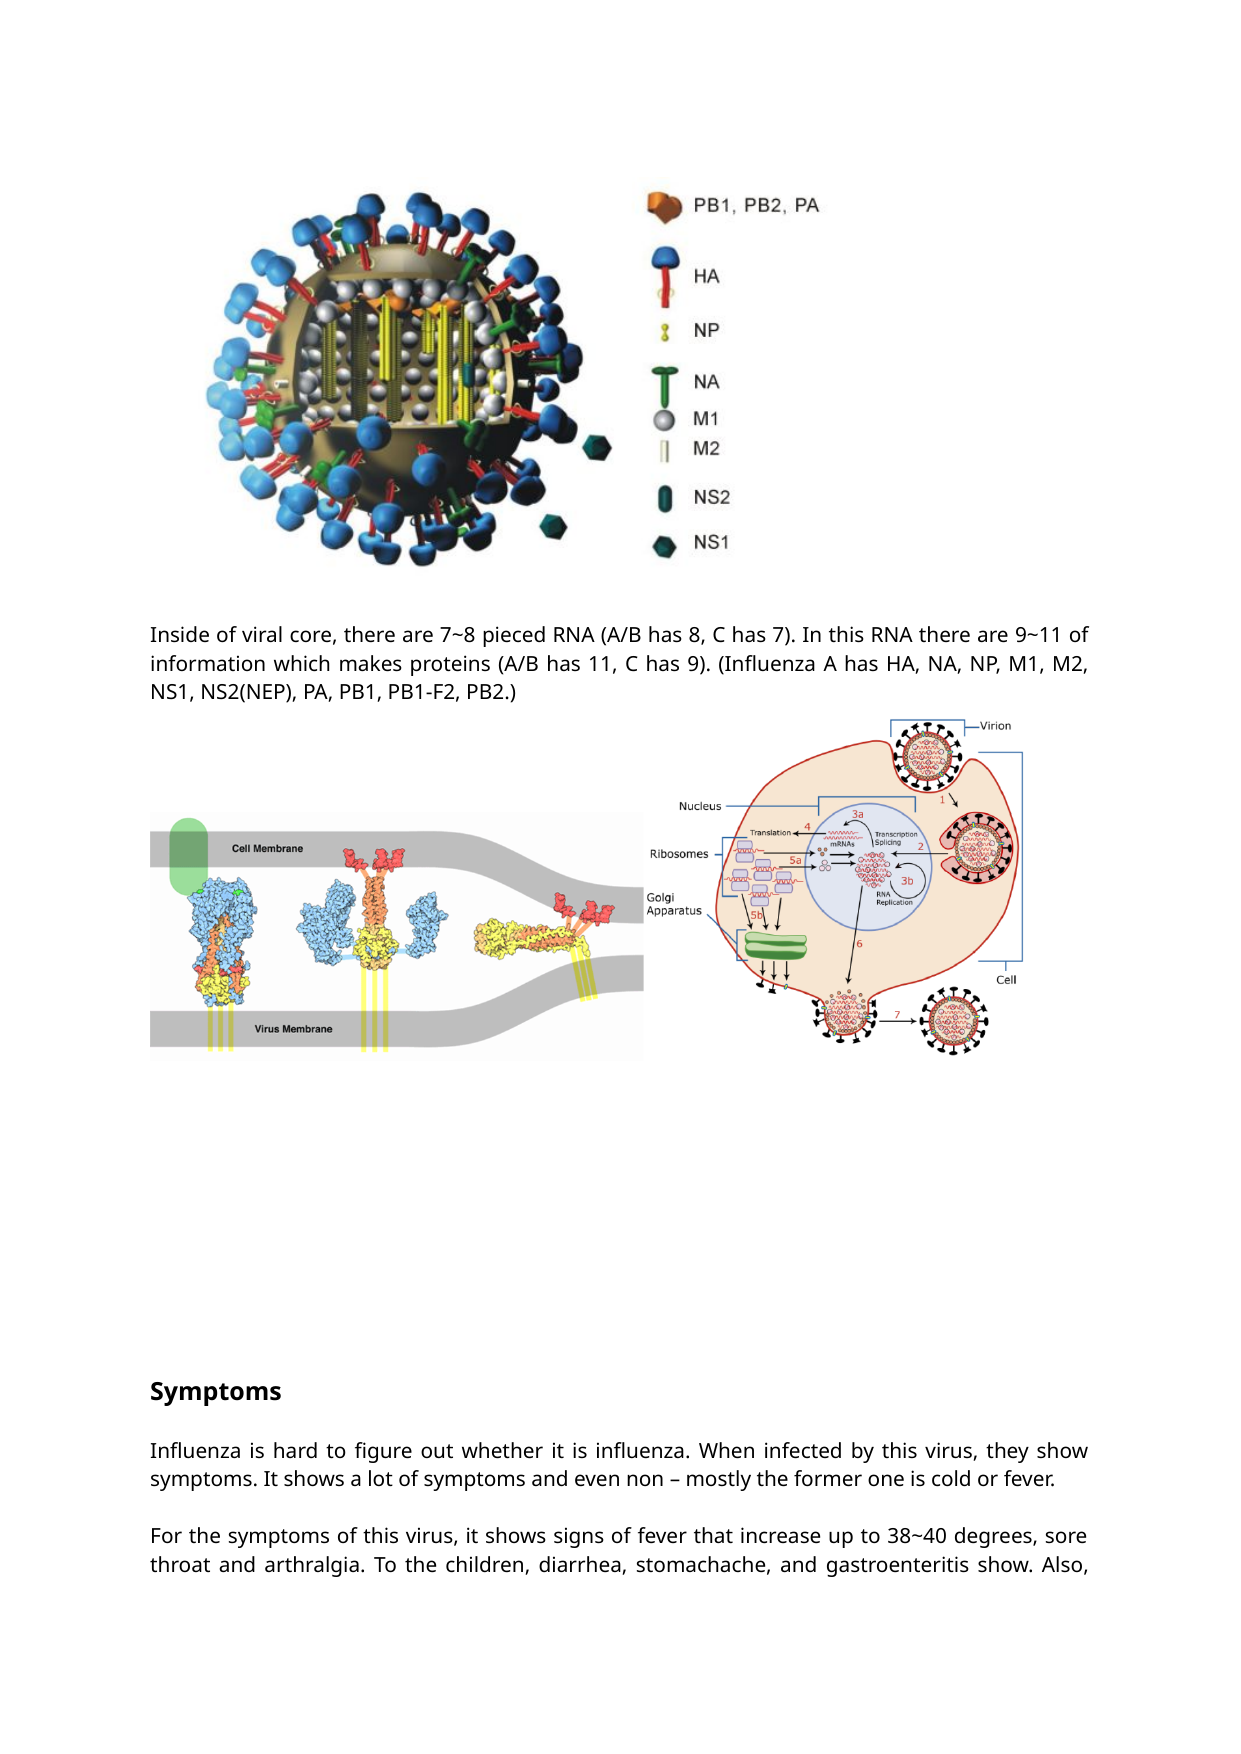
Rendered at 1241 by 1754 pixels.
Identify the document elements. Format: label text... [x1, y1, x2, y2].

text Symptoms [150, 1374, 1090, 1408]
picture [150, 177, 846, 592]
picture [150, 705, 1029, 1061]
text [150, 1521, 1090, 1578]
text Inside of viral core, there are 7~8 pieced RNA (A/B has 8, C has 7). In this RNA there are 9~11 of information which makes proteins (A/B has 11, C has 9). (Influenza A has HA, NA, NP, M1, M2, NS1, NS2(NEP), PA, PB1, PB1-F2, PB2.) [150, 621, 1090, 706]
text Influenza is hard to figure out whether it is influenza. When infected by this virus, they show symptoms. It shows a lot of symptoms and even non – mostly the former one is cold or fever. [150, 1436, 1090, 1493]
